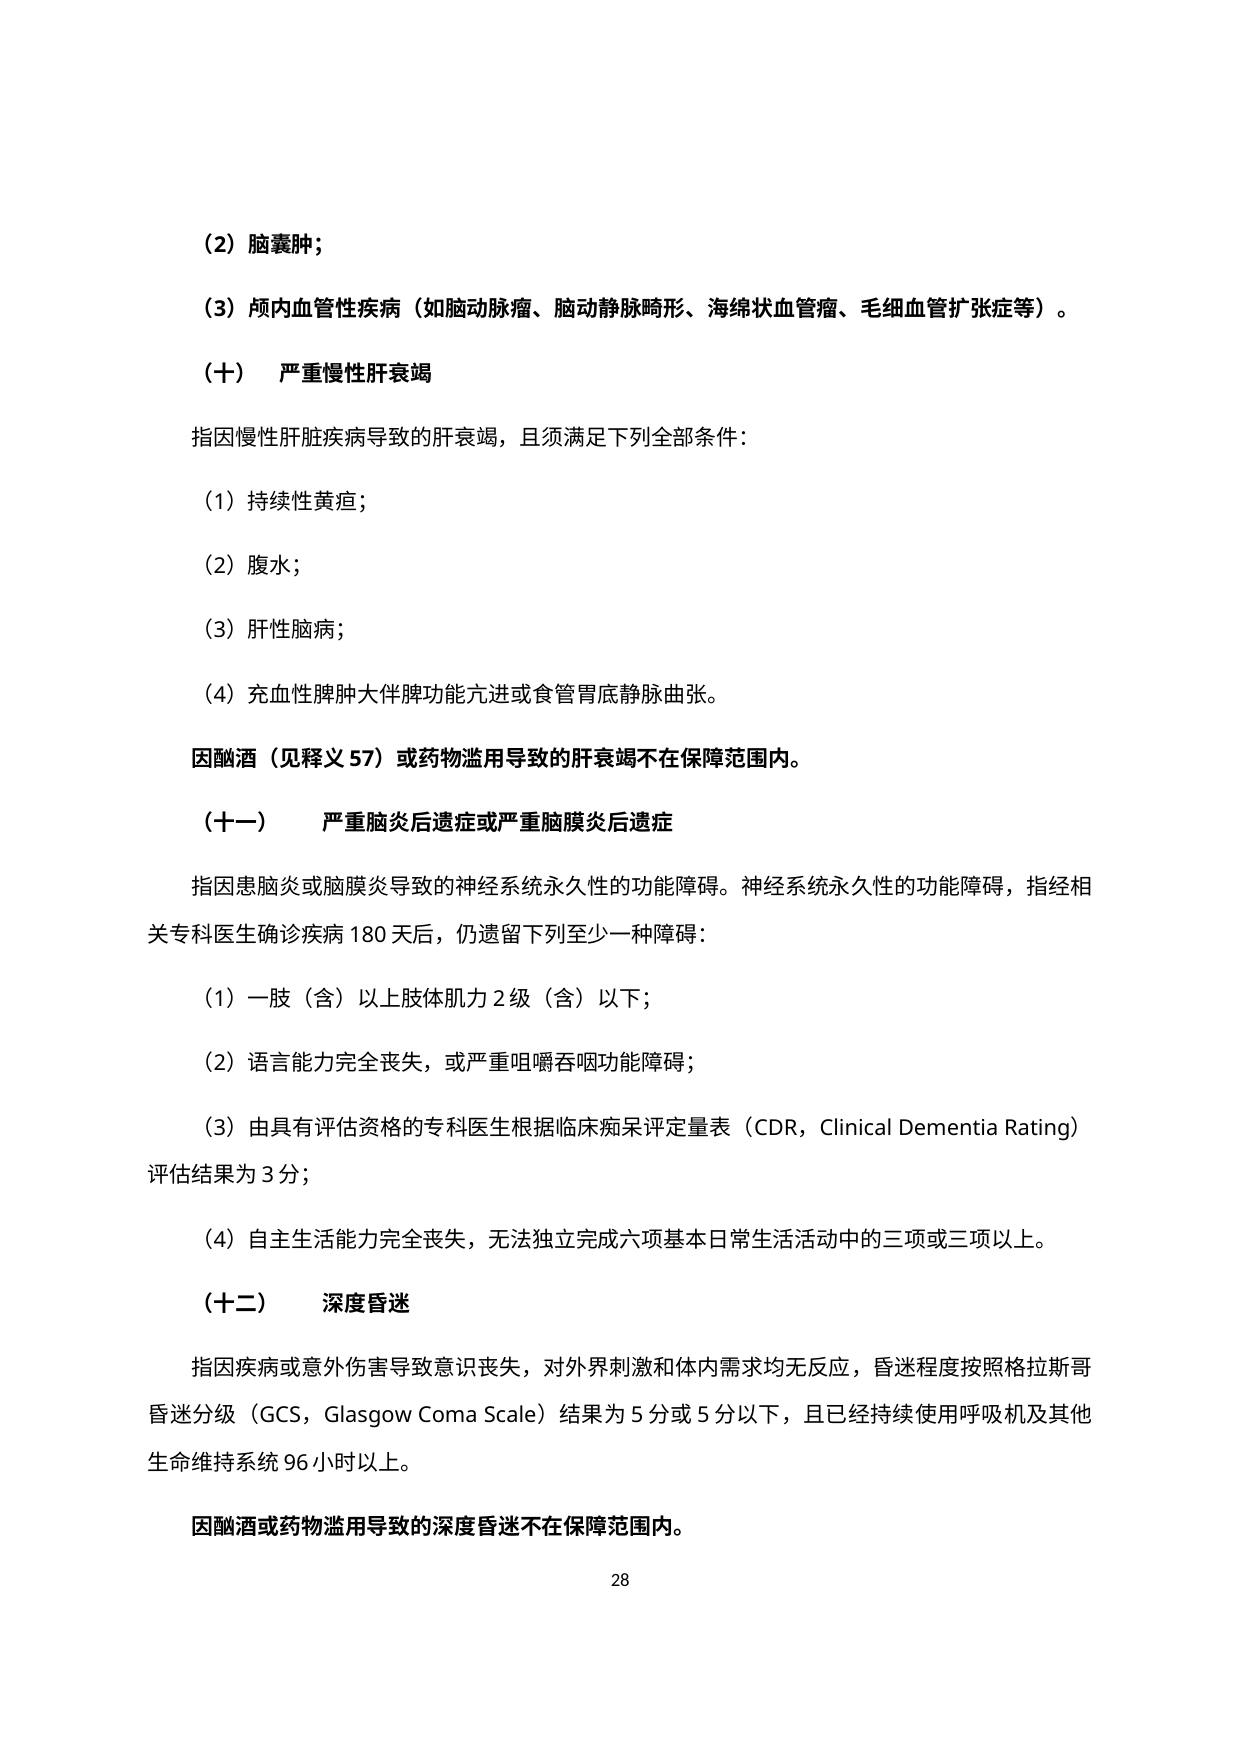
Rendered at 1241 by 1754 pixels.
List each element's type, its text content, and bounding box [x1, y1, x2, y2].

text （4）充血性脾肿大伴脾功能亢进或食管胃底静脉曲张。 [148, 677, 1093, 708]
text （2）语言能力完全丧失，或严重咀嚼吞咽功能障碍； [148, 1045, 1093, 1077]
text （1）一肢（含）以上肢体肌力2级（含）以下； [148, 981, 1093, 1013]
text 指因疾病或意外伤害导致意识丧失，对外界刺激和体内需求均无反应，昏迷程度按照格拉斯哥昏迷分级（GCS，Glasgow Coma Scale）结果为5分或5分以下，且已经持续使用呼吸机及其他生命维持系统96小时以上。 [148, 1350, 1093, 1477]
text （3）肝性脑病； [148, 612, 1093, 644]
list 严重脑炎后遗症或严重脑膜炎后遗症 [148, 805, 1093, 837]
text 因酗酒或药物滥用导致的深度昏迷不在保障范围内。 [148, 1509, 1093, 1541]
list 严重慢性肝衰竭 [148, 356, 1093, 387]
text （2）脑囊肿； [148, 227, 1093, 259]
text （3）颅内血管性疾病（如脑动脉瘤、脑动静脉畸形、海绵状血管瘤、毛细血管扩张症等）。 [148, 291, 1093, 323]
text 指因患脑炎或脑膜炎导致的神经系统永久性的功能障碍。神经系统永久性的功能障碍，指经相关专科医生确诊疾病180天后，仍遗留下列至少一种障碍： [148, 869, 1093, 949]
text （1）持续性黄疸； [148, 484, 1093, 516]
list 深度昏迷 [148, 1286, 1093, 1317]
text 因酗酒（见释义57）或药物滥用导致的肝衰竭不在保障范围内。 [148, 741, 1093, 773]
text （4）自主生活能力完全丧失，无法独立完成六项基本日常生活活动中的三项或三项以上。 [148, 1222, 1093, 1253]
text （2）腹水； [148, 548, 1093, 580]
text （3）由具有评估资格的专科医生根据临床痴呆评定量表（CDR，Clinical Dementia Rating）评估结果为3分； [148, 1110, 1093, 1189]
text 指因慢性肝脏疾病导致的肝衰竭，且须满足下列全部条件： [148, 420, 1093, 451]
